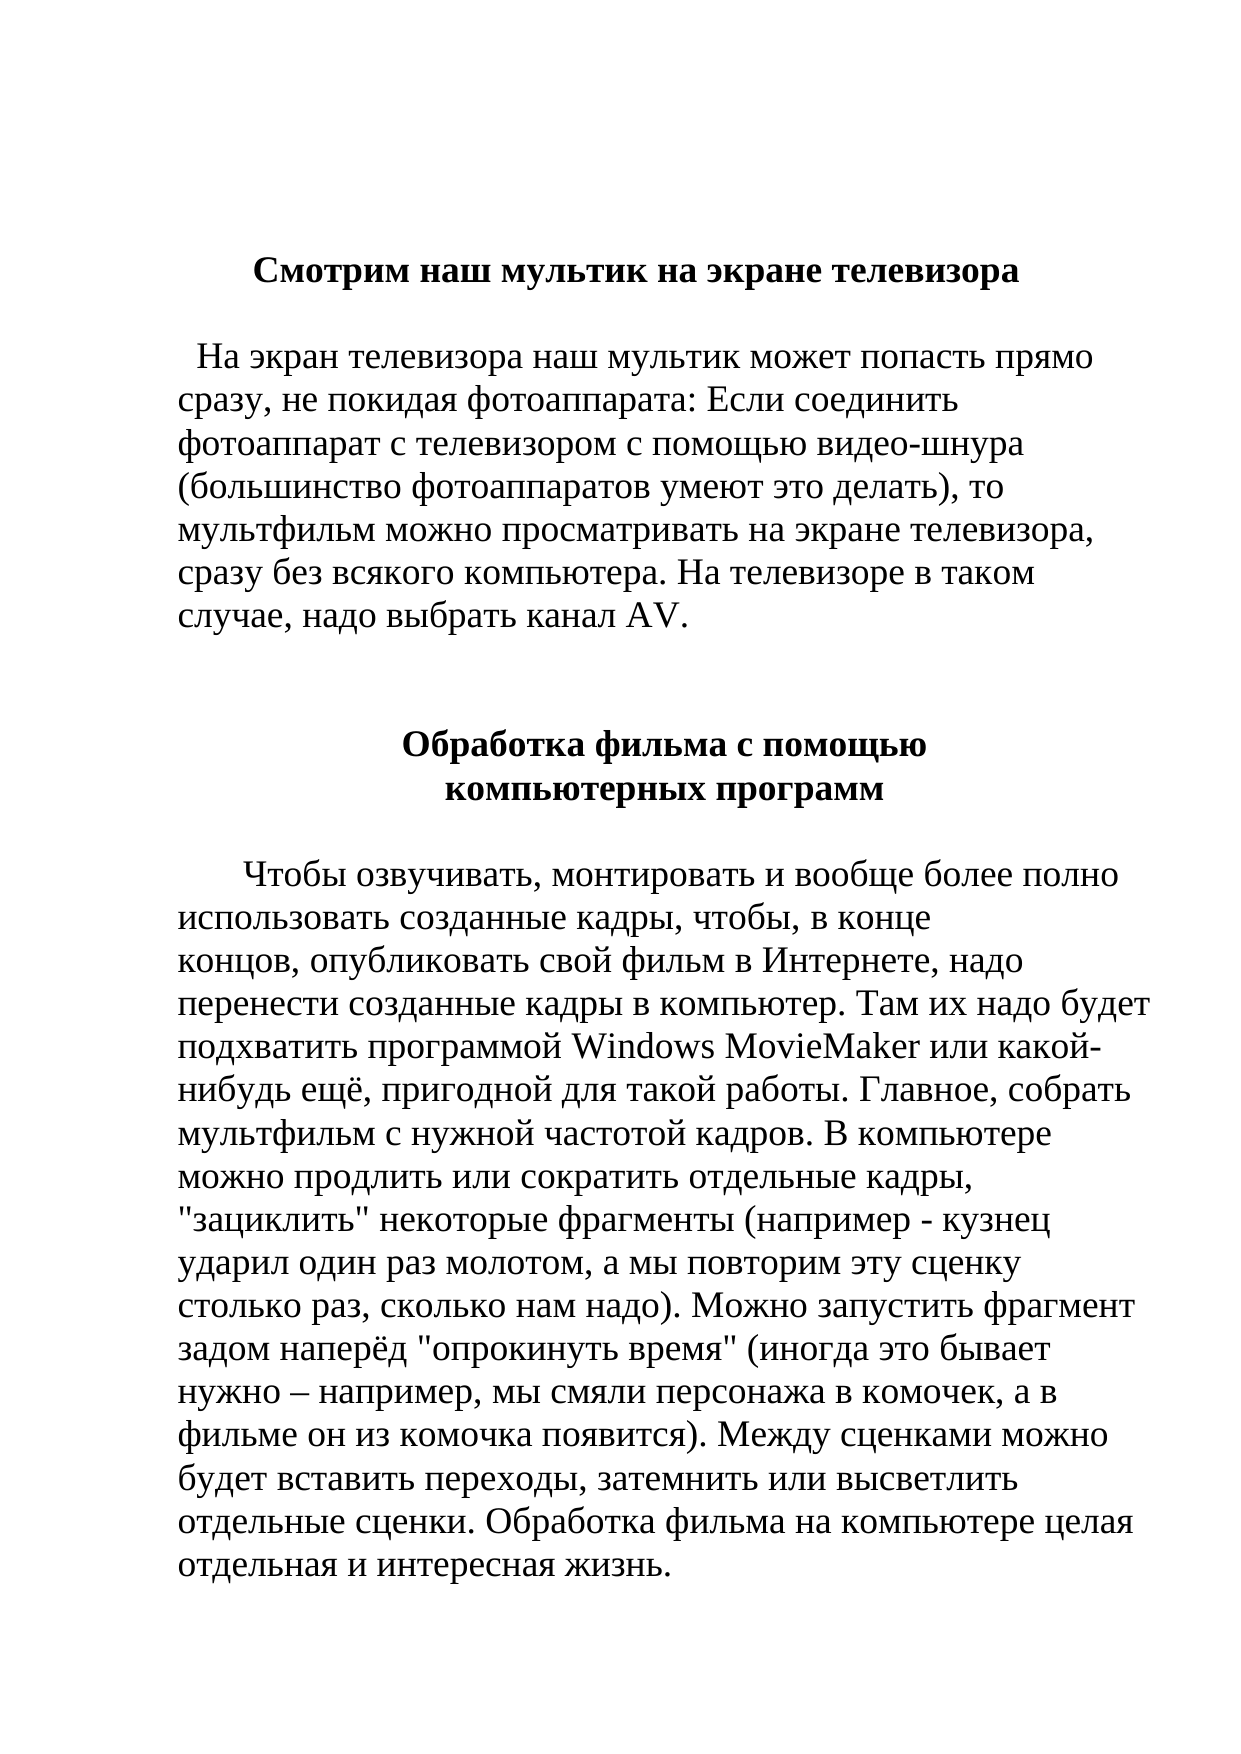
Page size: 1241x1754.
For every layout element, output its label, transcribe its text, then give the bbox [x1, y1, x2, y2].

text компьютерных программ [177, 765, 1152, 808]
text Обработка фильма с помощью [177, 722, 1152, 765]
text Смотрим наш мультик на экране телевизора [177, 247, 1152, 291]
text Чтобы озвучивать, монтировать и вообще более полно использовать созданные кадры, чтобы, в конце концов, опубликовать свой фильм в Интернете, надо перенести созданные кадры в компьютер. Там их надо будет подхватить программой Windows MovieMaker или какой-нибудь ещё, пригодной для такой работы. Главное, собрать мультфильм с нужной частотой кадров. В компьютере можно продлить или сократить отдельные кадры, "зациклить" некоторые фрагменты (например - кузнец ударил один раз молотом, а мы повторим эту сценку столько раз, сколько нам надо). Можно запустить фрагмент задом наперёд "опрокинуть время" (иногда это бывает нужно – например, мы смяли персонажа в комочек, а в фильме он из комочка появится). Между сценками можно будет вставить переходы, затемнить или высветлить отдельные сценки. Обработка фильма на компьютере целая отдельная и интересная жизнь. [177, 851, 1152, 1584]
text На экран телевизора наш мультик может попасть прямо сразу, не покидая фотоаппарата: Если соединить фотоаппарат с телевизором с помощью видео-шнура (большинство фотоаппаратов умеют это делать), то мультфильм можно просматривать на экране телевизора, сразу без всякого компьютера. На телевизоре в таком случае, надо выбрать канал AV. [177, 334, 1152, 636]
